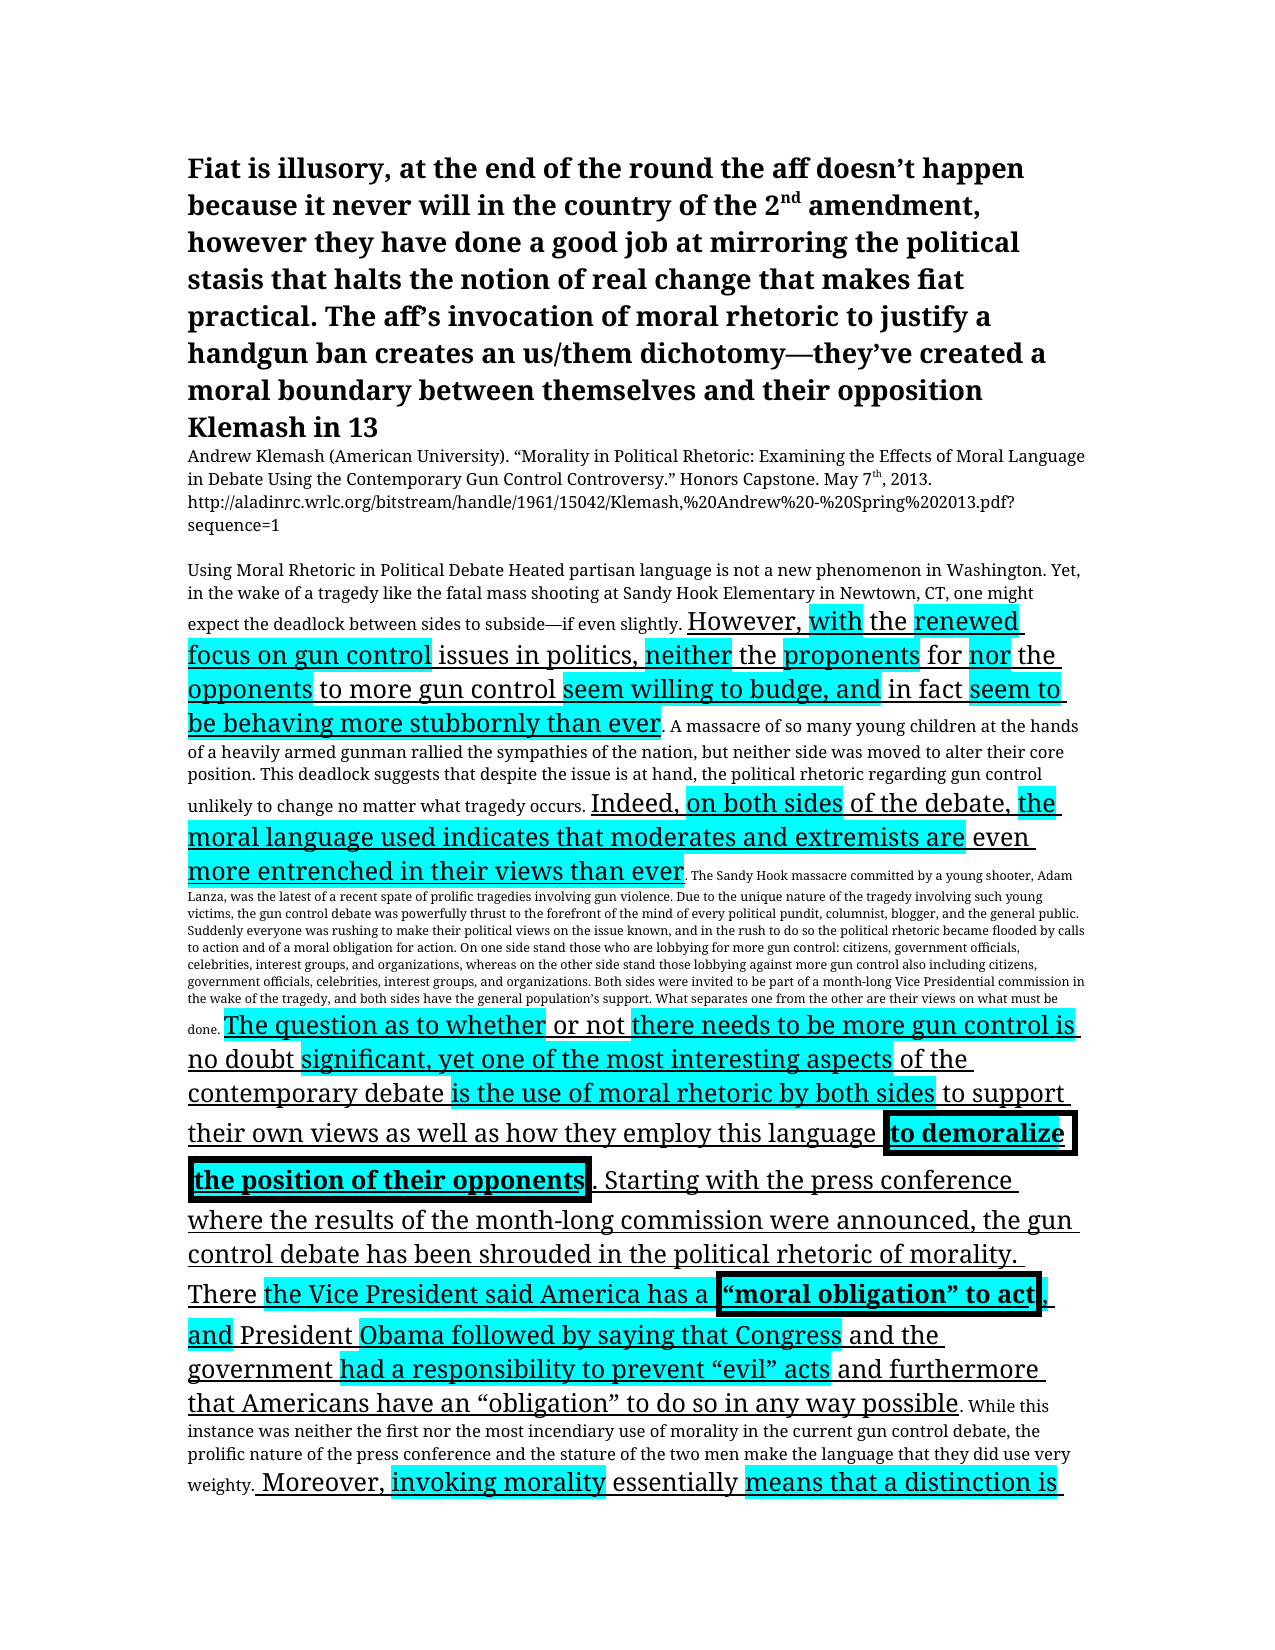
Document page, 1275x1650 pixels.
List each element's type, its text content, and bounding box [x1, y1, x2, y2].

text Fiat is illusory, at the end of the round the aff doesn’t happen because it never will in the country of the 2nd amendment, however they have done a good job at mirroring the political stasis that halts the notion of real change that makes fiat practical. The aff’s invocation of moral rhetoric to justify a handgun ban creates an us/them dichotomy—they’ve created a moral boundary between themselves and their opposition [187, 150, 1087, 408]
text Andrew Klemash (American University). “Morality in Political Rhetoric: Examining the Effects of Moral Language in Debate Using the Contemporary Gun Control Controversy.” Honors Capstone. May 7th, 2013. http://aladinrc.wrlc.org/bitstream/handle/1961/15042/Klemash,%20Andrew%20-%20Spring%202013.pdf?sequence=1 [187, 445, 1087, 536]
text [187, 558, 1087, 1499]
text Klemash in 13 [187, 408, 1087, 445]
